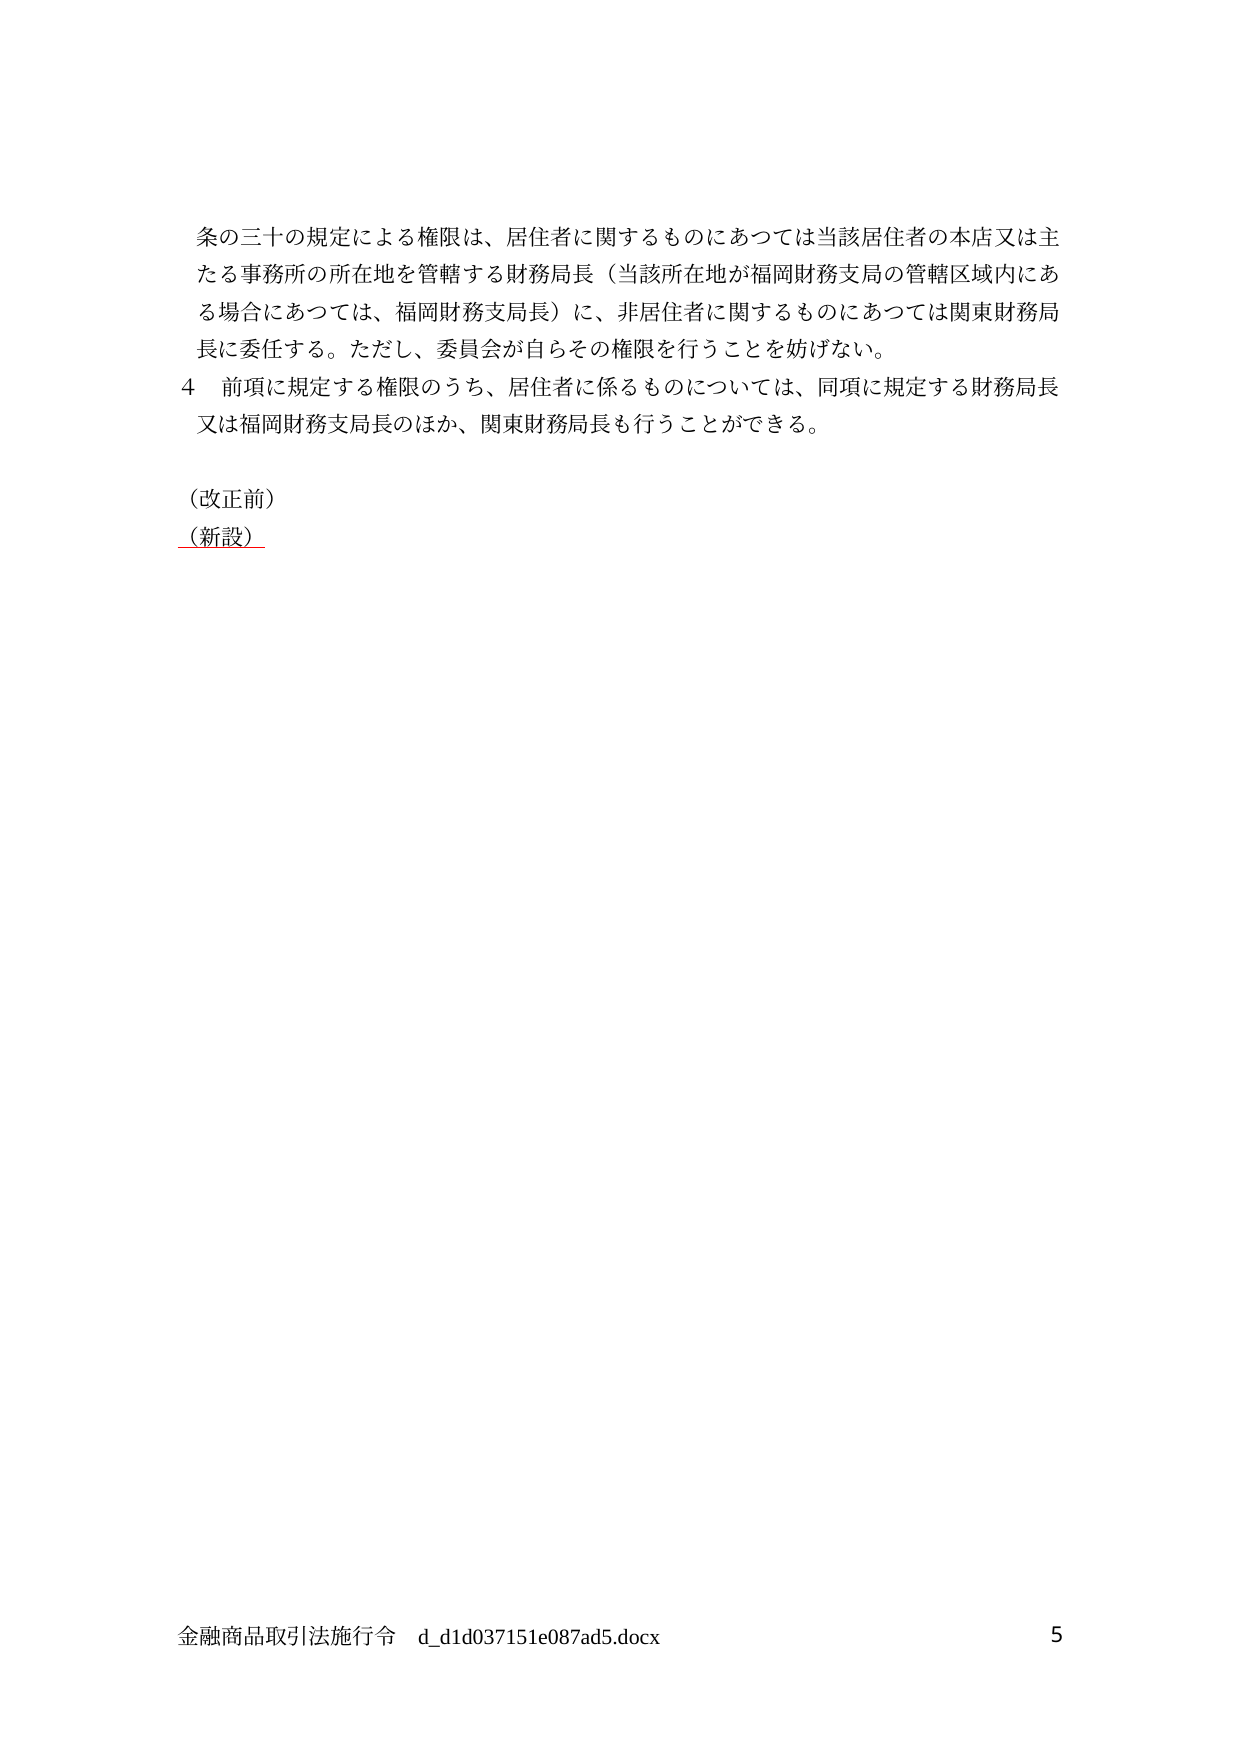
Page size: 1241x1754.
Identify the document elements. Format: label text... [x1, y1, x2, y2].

text （新設） [177, 517, 1063, 554]
text （改正前） [177, 479, 1063, 517]
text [177, 217, 1063, 367]
text ４ 前項に規定する権限のうち、居住者に係るものについては、同項に規定する財務局長又は福岡財務支局長のほか、関東財務局長も行うことができる。 [177, 367, 1063, 442]
